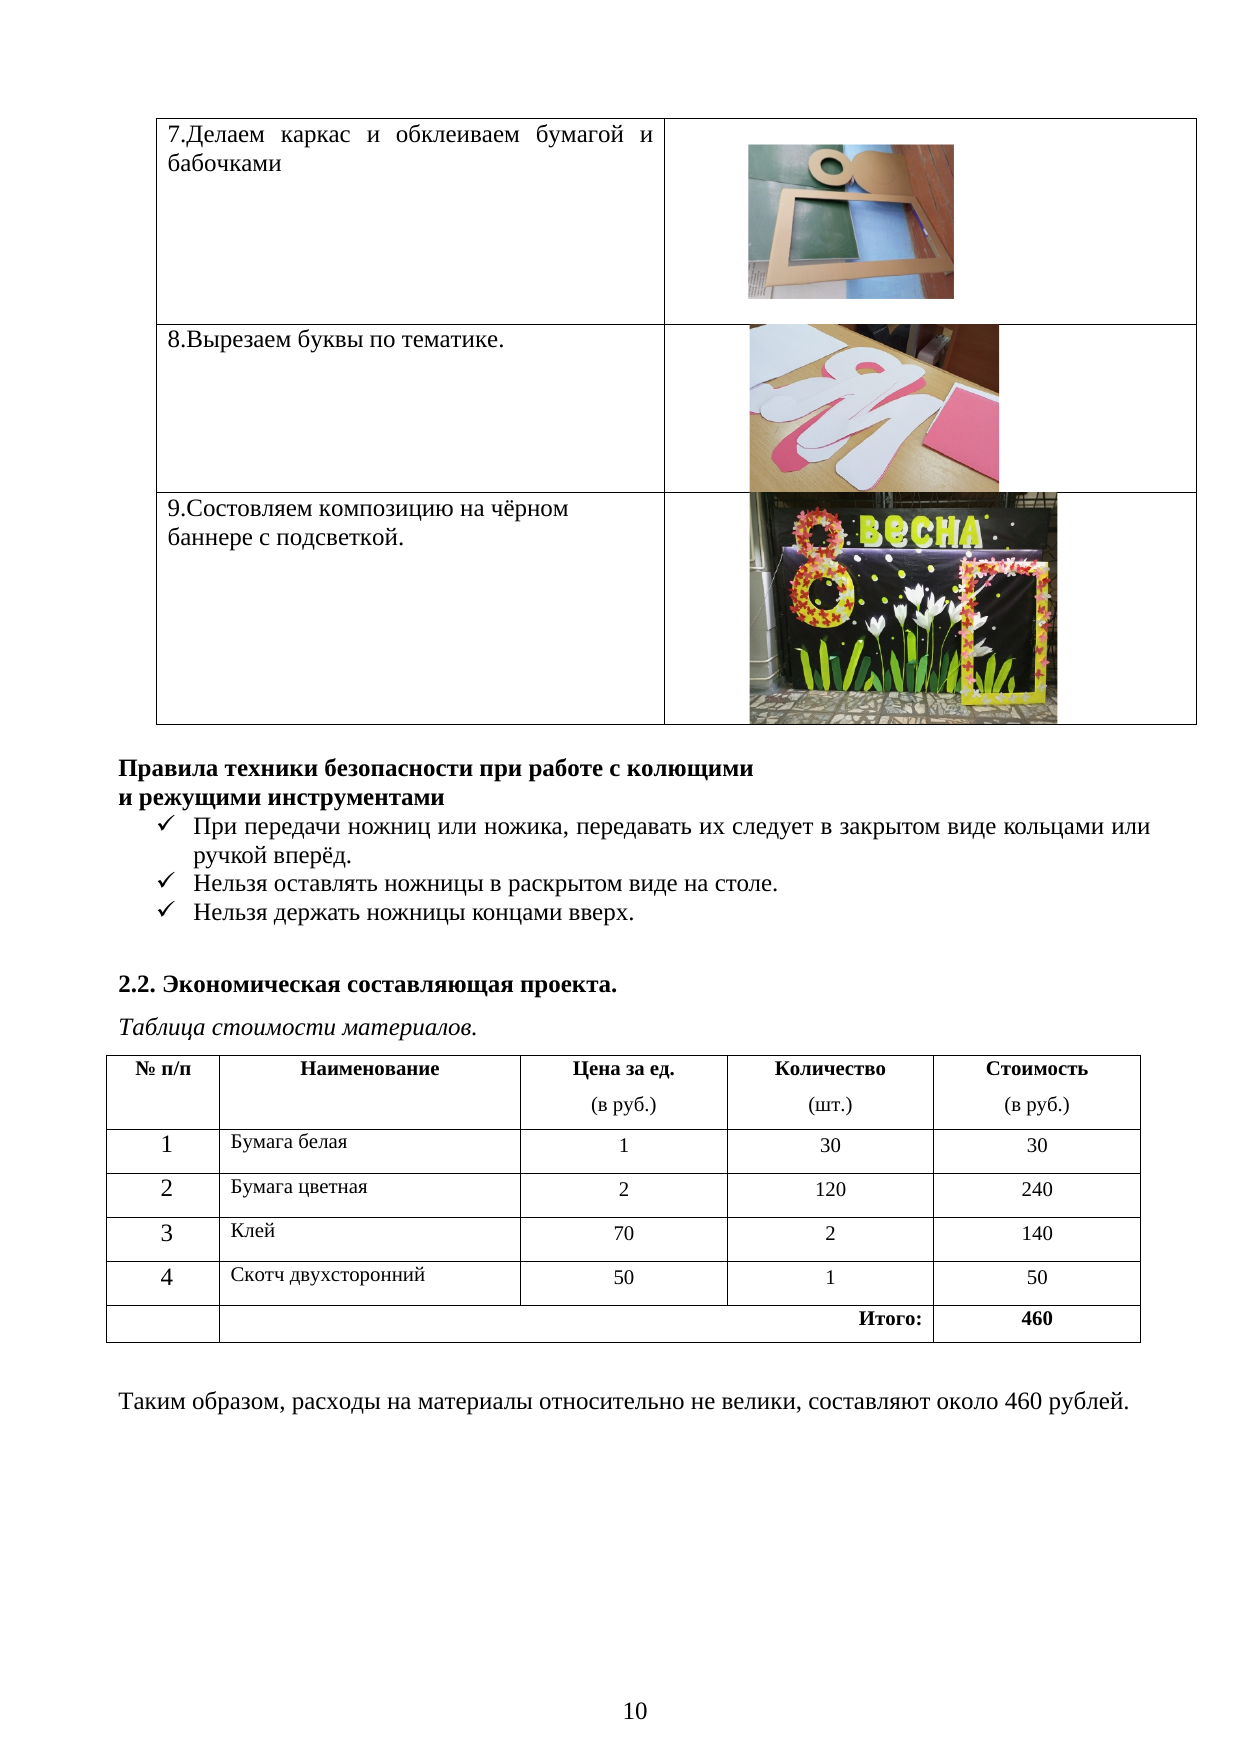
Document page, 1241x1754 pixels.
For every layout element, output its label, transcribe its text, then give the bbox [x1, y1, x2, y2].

table_cell Скотч двухсторонний [220, 1262, 520, 1305]
table_cell 50 [934, 1262, 1140, 1305]
table_cell 9.Состовляем композицию на чёрном баннере с подсветкой. [157, 493, 664, 724]
table_cell 2 [728, 1218, 933, 1261]
table_cell 1 [728, 1262, 933, 1305]
text 2.2. Экономическая составляющая проекта. [118, 969, 1152, 998]
table_cell [107, 1306, 219, 1342]
table_header № п/п [107, 1056, 219, 1128]
text Правила техники безопасности при работе с колющими [118, 753, 1152, 782]
table_header Количество (шт.) [728, 1056, 933, 1128]
text Таблица стоимости материалов. [118, 1012, 1152, 1041]
table_cell 460 [934, 1306, 1140, 1342]
list Нельзя оставлять ножницы в раскрытом виде на столе. [156, 868, 1152, 897]
table_cell Итого: [220, 1306, 933, 1342]
table_header Цена за ед. (в руб.) [521, 1056, 727, 1128]
picture [749, 145, 954, 299]
table_cell Бумага белая [220, 1130, 520, 1172]
table_cell 1 [521, 1130, 727, 1172]
list При передачи ножниц или ножика, передавать их следует в закрытом виде кольцами или ручкой вперёд. [156, 811, 1152, 868]
table_cell 8.Вырезаем буквы по тематике. [157, 325, 664, 492]
table_cell [1000, 325, 1196, 492]
table_cell 30 [934, 1130, 1140, 1172]
picture [749, 324, 1058, 724]
table_cell [107, 1262, 219, 1305]
table_cell [665, 119, 1196, 323]
table_cell 140 [934, 1218, 1140, 1261]
table_cell [1058, 493, 1196, 724]
table_cell Бумага цветная [220, 1174, 520, 1217]
table_cell 70 [521, 1218, 727, 1261]
table_cell Клей [220, 1218, 520, 1261]
text Таким образом, расходы на материалы относительно не велики, составляют около 460 рублей. [118, 1386, 1152, 1415]
text и режущими инструментами [118, 782, 1152, 811]
table_cell 240 [934, 1174, 1140, 1217]
table_cell [665, 325, 749, 492]
table_header Наименование [220, 1056, 520, 1128]
table_cell 7.Делаем каркас и обклеиваем бумагой и бабочками [157, 119, 664, 323]
table_cell [665, 493, 749, 724]
table_header Стоимость (в руб.) [934, 1056, 1140, 1128]
table_cell 30 [728, 1130, 933, 1172]
table_cell 120 [728, 1174, 933, 1217]
table_cell [107, 1130, 219, 1172]
table_cell [107, 1174, 219, 1217]
table_cell 50 [521, 1262, 727, 1305]
list Нельзя держать ножницы концами вверх. [156, 897, 1152, 926]
table_cell 2 [521, 1174, 727, 1217]
table_cell [107, 1218, 219, 1261]
